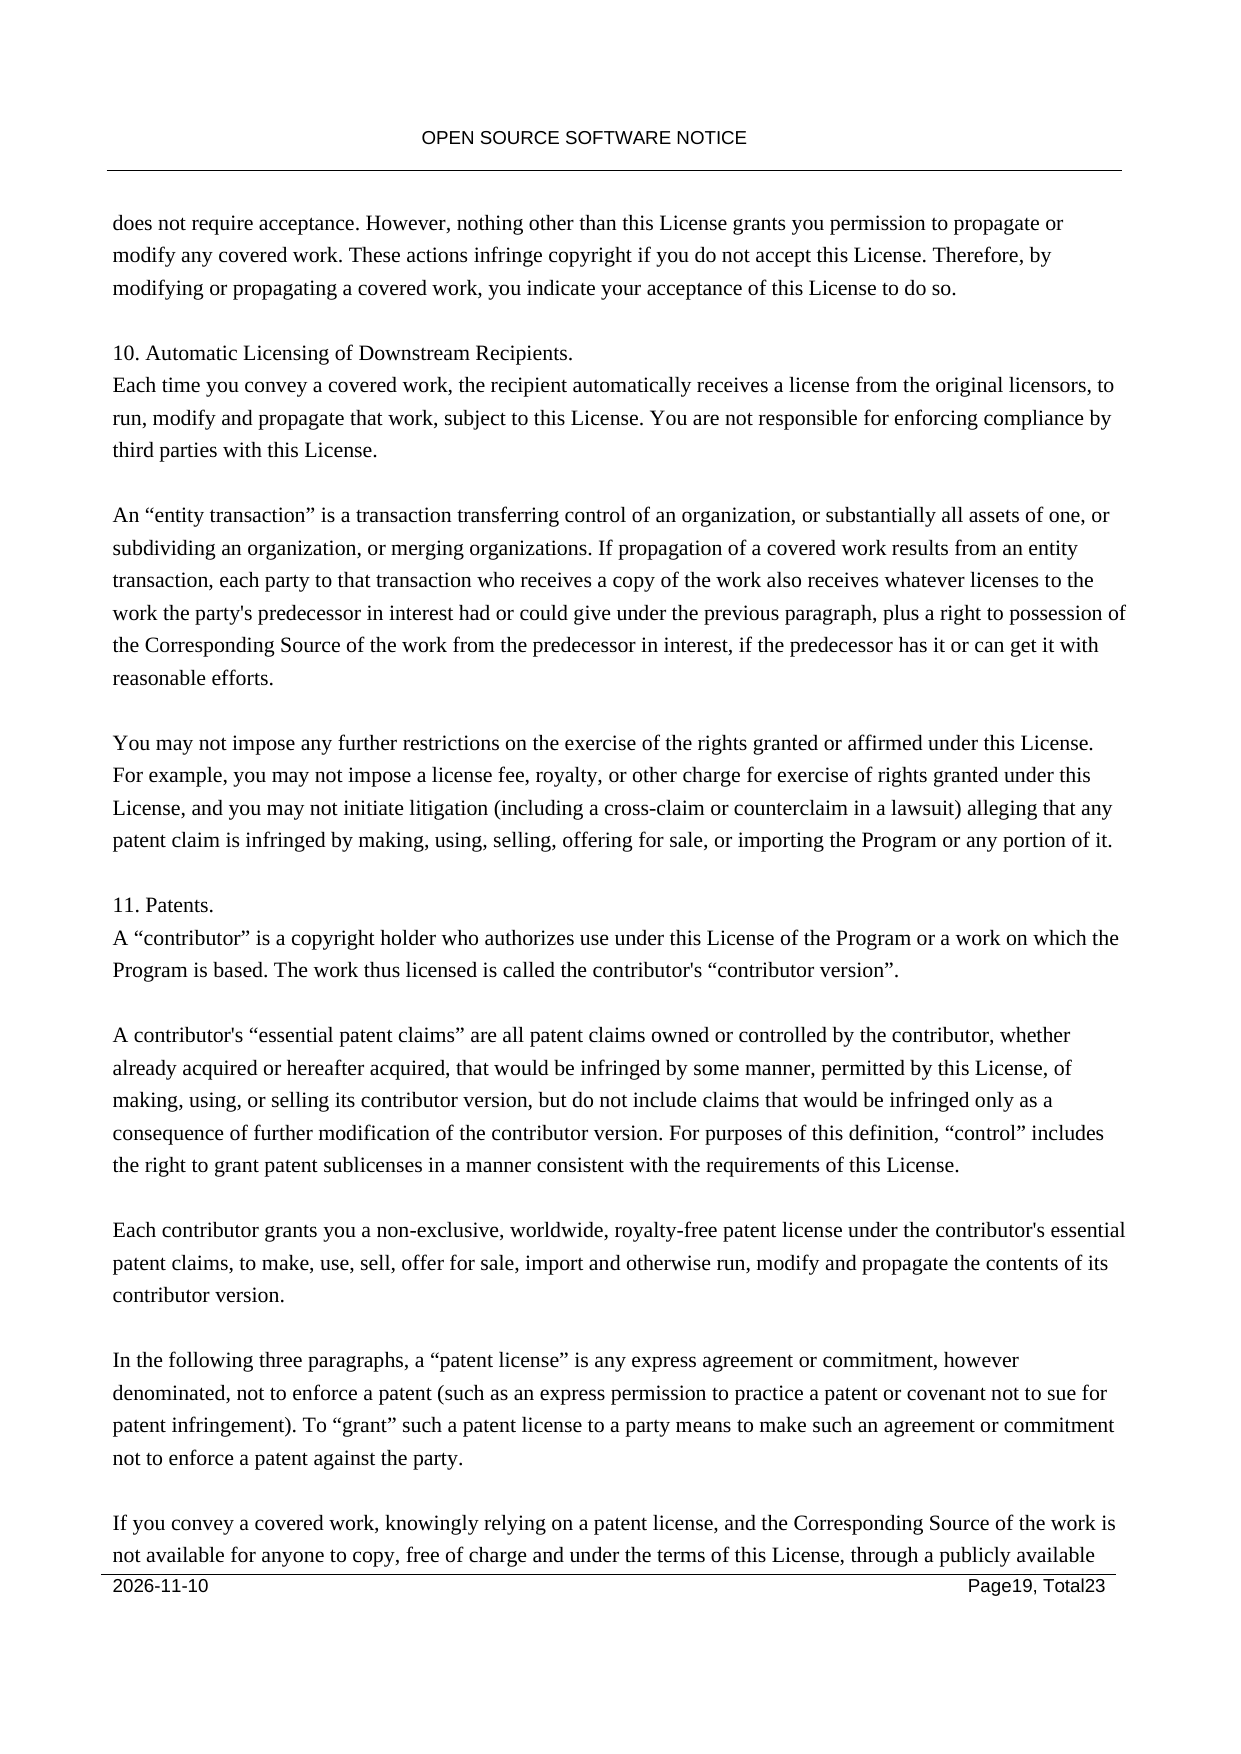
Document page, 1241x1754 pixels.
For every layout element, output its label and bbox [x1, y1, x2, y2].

text [112, 206, 1128, 1571]
